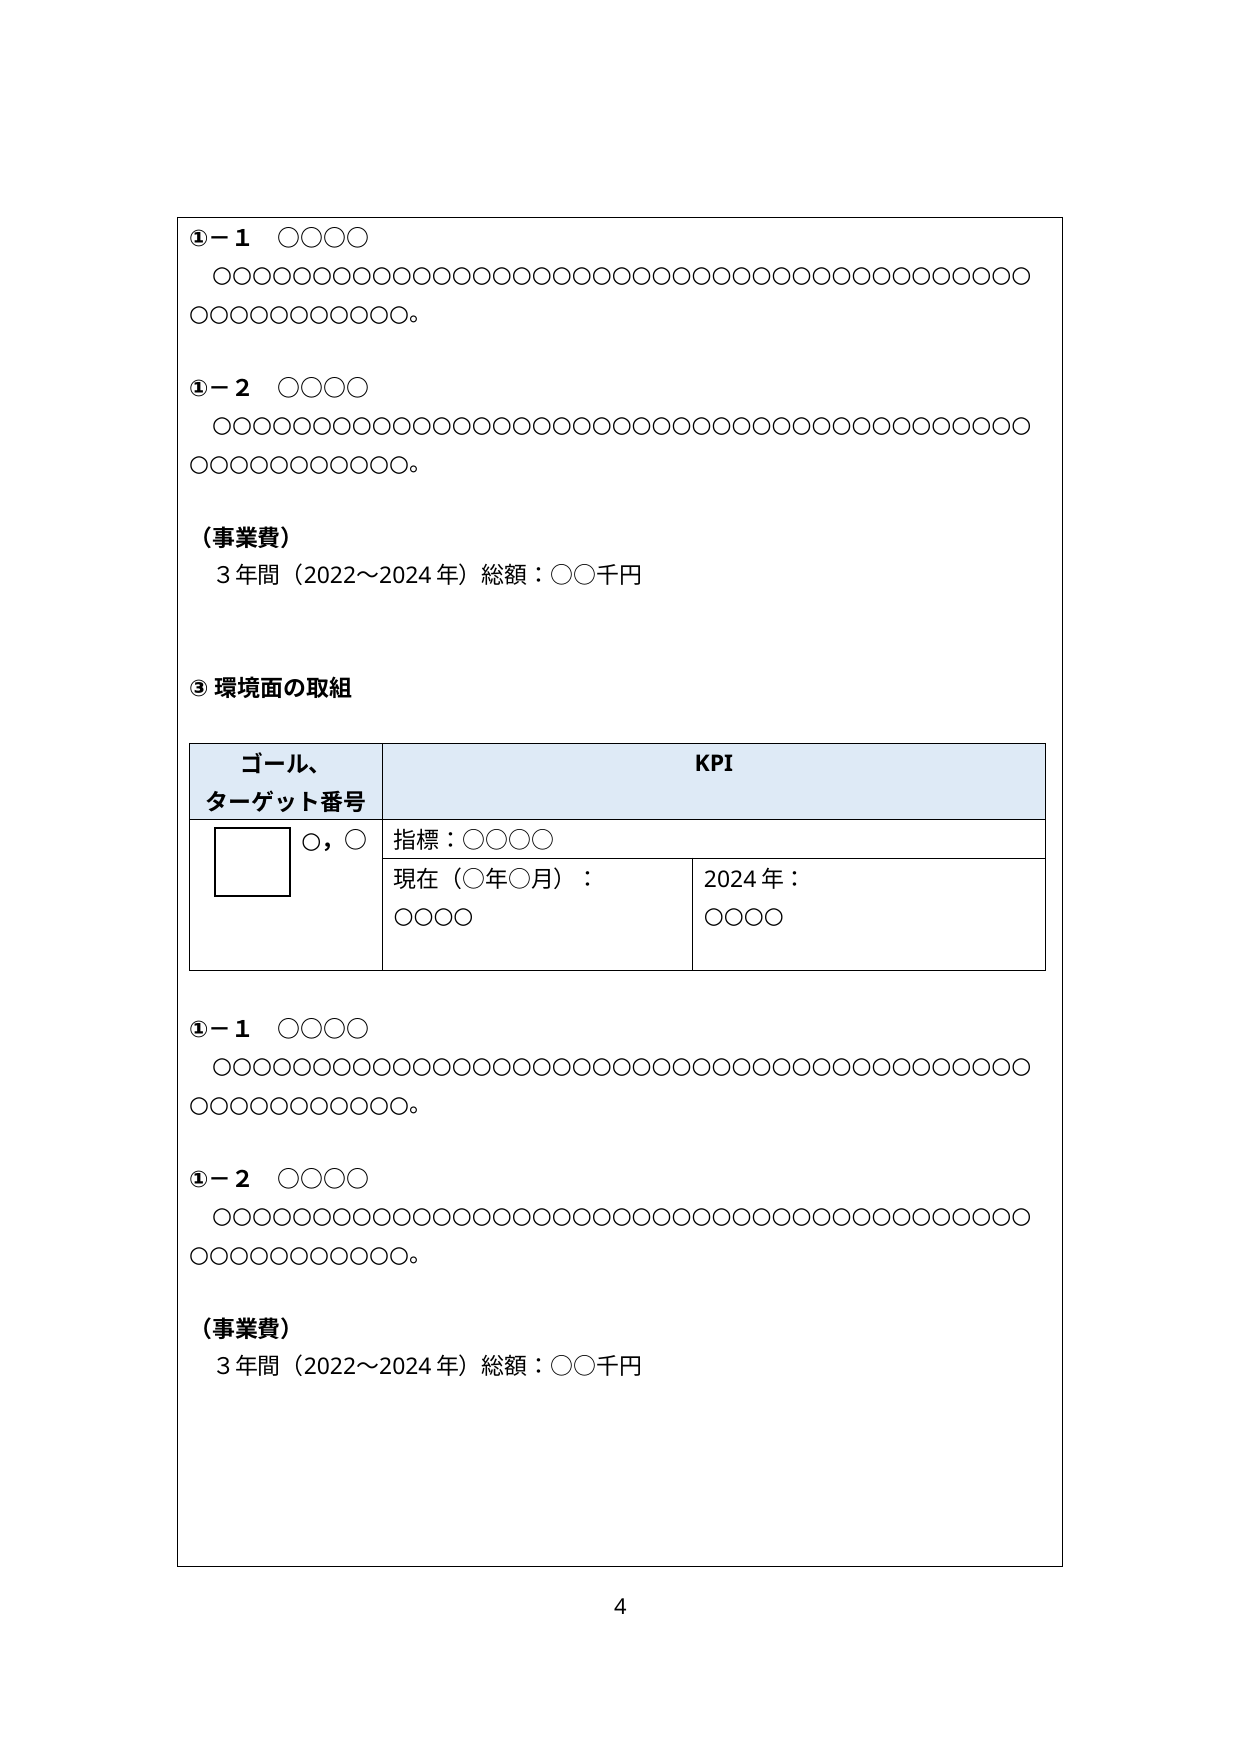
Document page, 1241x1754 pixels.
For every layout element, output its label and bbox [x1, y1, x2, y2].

table_cell [178, 218, 1062, 1566]
